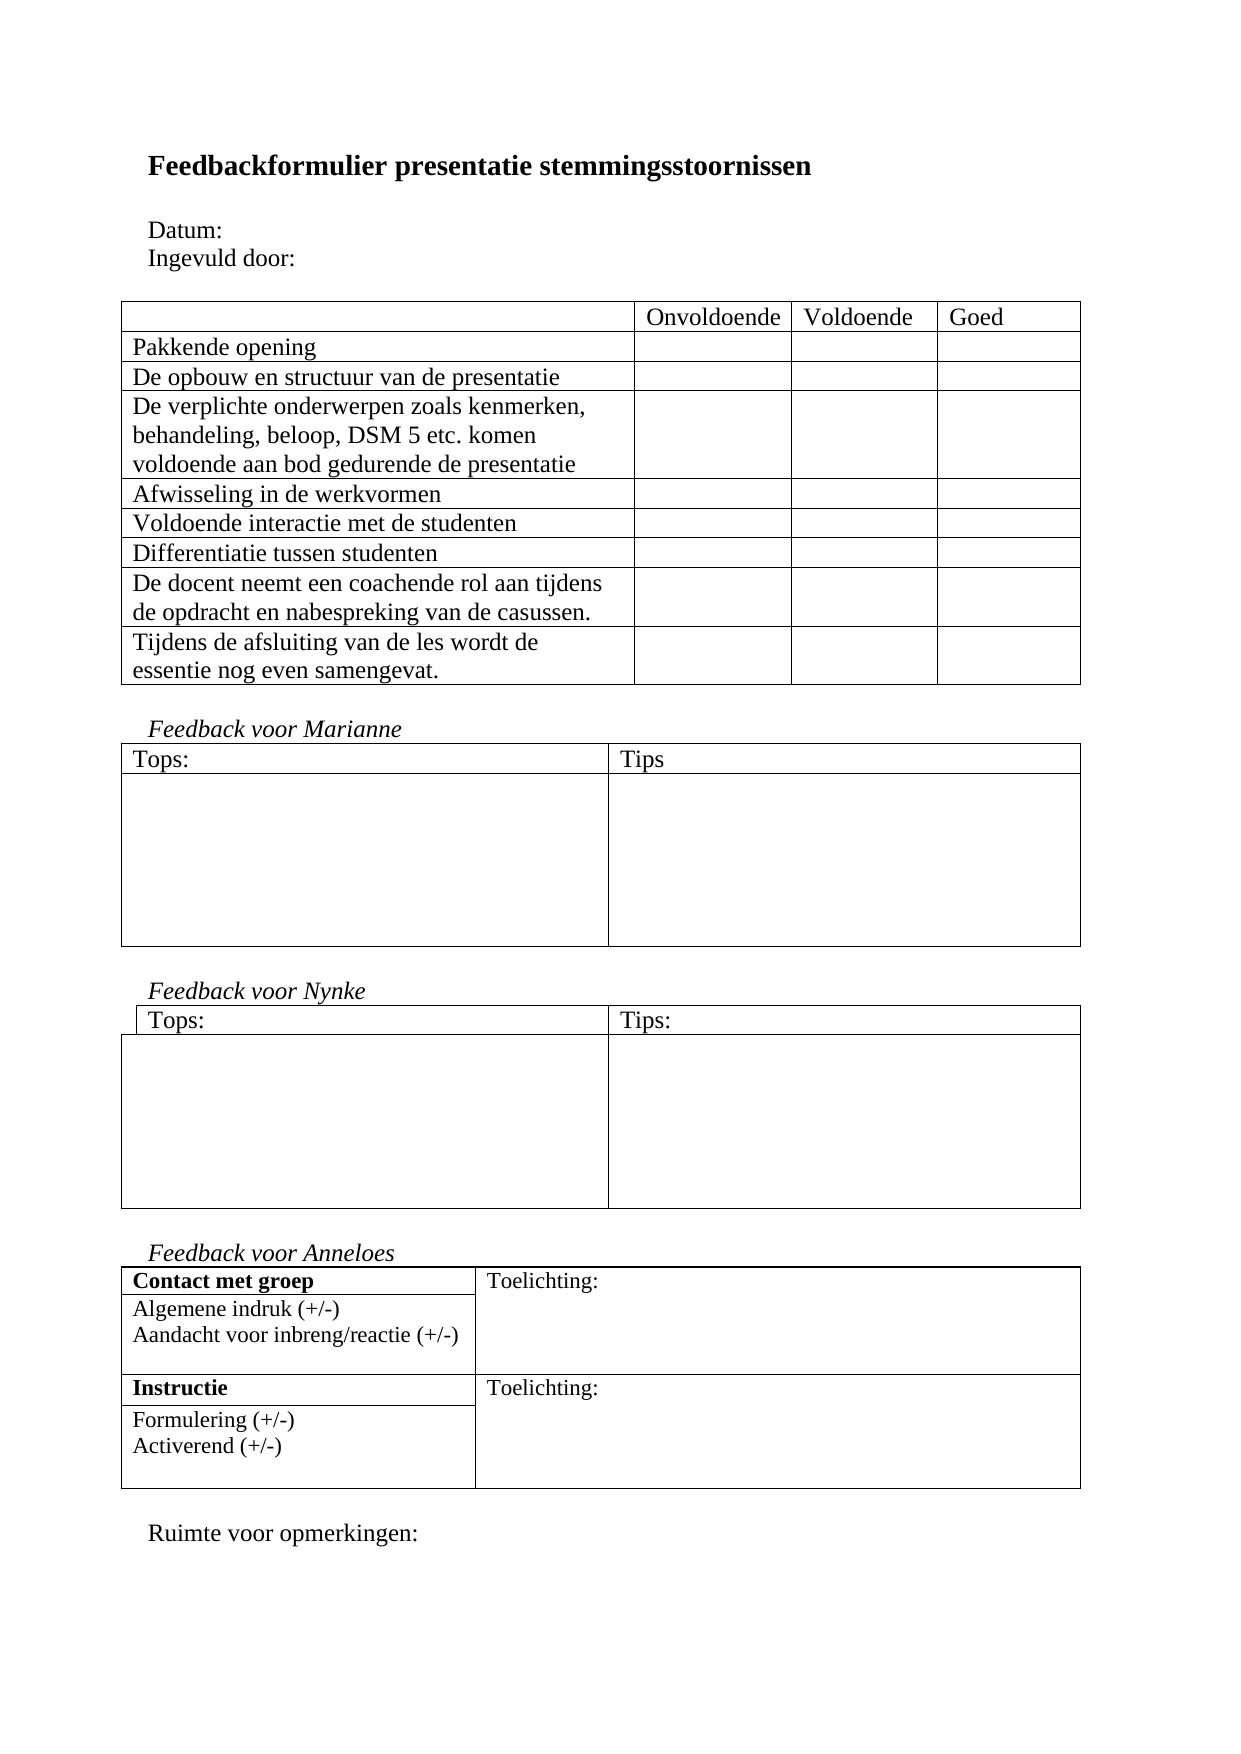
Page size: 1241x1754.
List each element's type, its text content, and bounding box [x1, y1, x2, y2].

table_cell [792, 479, 937, 507]
table_header Toelichting: [476, 1268, 1080, 1373]
table_cell [609, 774, 1080, 946]
table_cell [635, 479, 791, 507]
table_cell [635, 509, 791, 537]
table_cell [938, 538, 1080, 567]
table_cell [792, 568, 937, 626]
text Feedbackformulier presentatie stemmingsstoornissen [148, 148, 1093, 181]
table_cell [635, 627, 791, 684]
table_cell [122, 1035, 608, 1208]
table_header Contact met groep [122, 1268, 475, 1294]
table_cell De verplichte onderwerpen zoals kenmerken, behandeling, beloop, DSM 5 etc. komen voldoende aan bod gedurende de presentatie [122, 391, 634, 478]
table_cell [792, 509, 937, 537]
table_cell [938, 568, 1080, 626]
table_header Onvoldoende [635, 302, 791, 331]
table_cell [635, 568, 791, 626]
table_cell [792, 538, 937, 567]
table_header Tips: [609, 1006, 1080, 1034]
table_cell [938, 332, 1080, 361]
table_cell [792, 332, 937, 361]
table_header Tops: [137, 1006, 608, 1034]
table_header Tips [609, 744, 1080, 772]
table_cell [635, 391, 791, 478]
table_cell Voldoende interactie met de studenten [122, 509, 634, 537]
table_cell [938, 391, 1080, 478]
table_cell Algemene indruk (+/-) Aandacht voor inbreng/reactie (+/-) [122, 1295, 475, 1373]
table_cell Differentiatie tussen studenten [122, 538, 634, 567]
table_cell [792, 627, 937, 684]
table_cell [938, 627, 1080, 684]
text Datum: [148, 215, 1093, 243]
table_cell [635, 362, 791, 390]
table_cell De opbouw en structuur van de presentatie [122, 362, 634, 390]
table_header Tops: [122, 744, 608, 772]
text Ruimte voor opmerkingen: [148, 1518, 1093, 1547]
text Ingevuld door: [148, 243, 1093, 272]
text Feedback voor Anneloes [148, 1238, 1093, 1266]
table_cell Tijdens de afsluiting van de les wordt de essentie nog even samengevat. [122, 627, 634, 684]
text Feedback voor Nynke [148, 976, 1093, 1004]
table_cell Instructie [122, 1375, 475, 1405]
table_cell [635, 538, 791, 567]
table_cell [938, 362, 1080, 390]
text Feedback voor Marianne [148, 714, 1093, 743]
table_cell Toelichting: [476, 1375, 1080, 1488]
table_header [122, 302, 634, 331]
table_cell Afwisseling in de werkvormen [122, 479, 634, 507]
table_header Goed [938, 302, 1080, 331]
table_cell De docent neemt een coachende rol aan tijdens de opdracht en nabespreking van de casussen. [122, 568, 634, 626]
table_header Voldoende [792, 302, 937, 331]
table_cell [792, 391, 937, 478]
table_cell [792, 362, 937, 390]
table_cell [122, 774, 608, 946]
table_cell [609, 1035, 1080, 1208]
table_cell [635, 332, 791, 361]
table_cell [938, 479, 1080, 507]
table_cell Formulering (+/-) Activerend (+/-) [122, 1406, 475, 1488]
table_cell Pakkende opening [122, 332, 634, 361]
table_cell [938, 509, 1080, 537]
